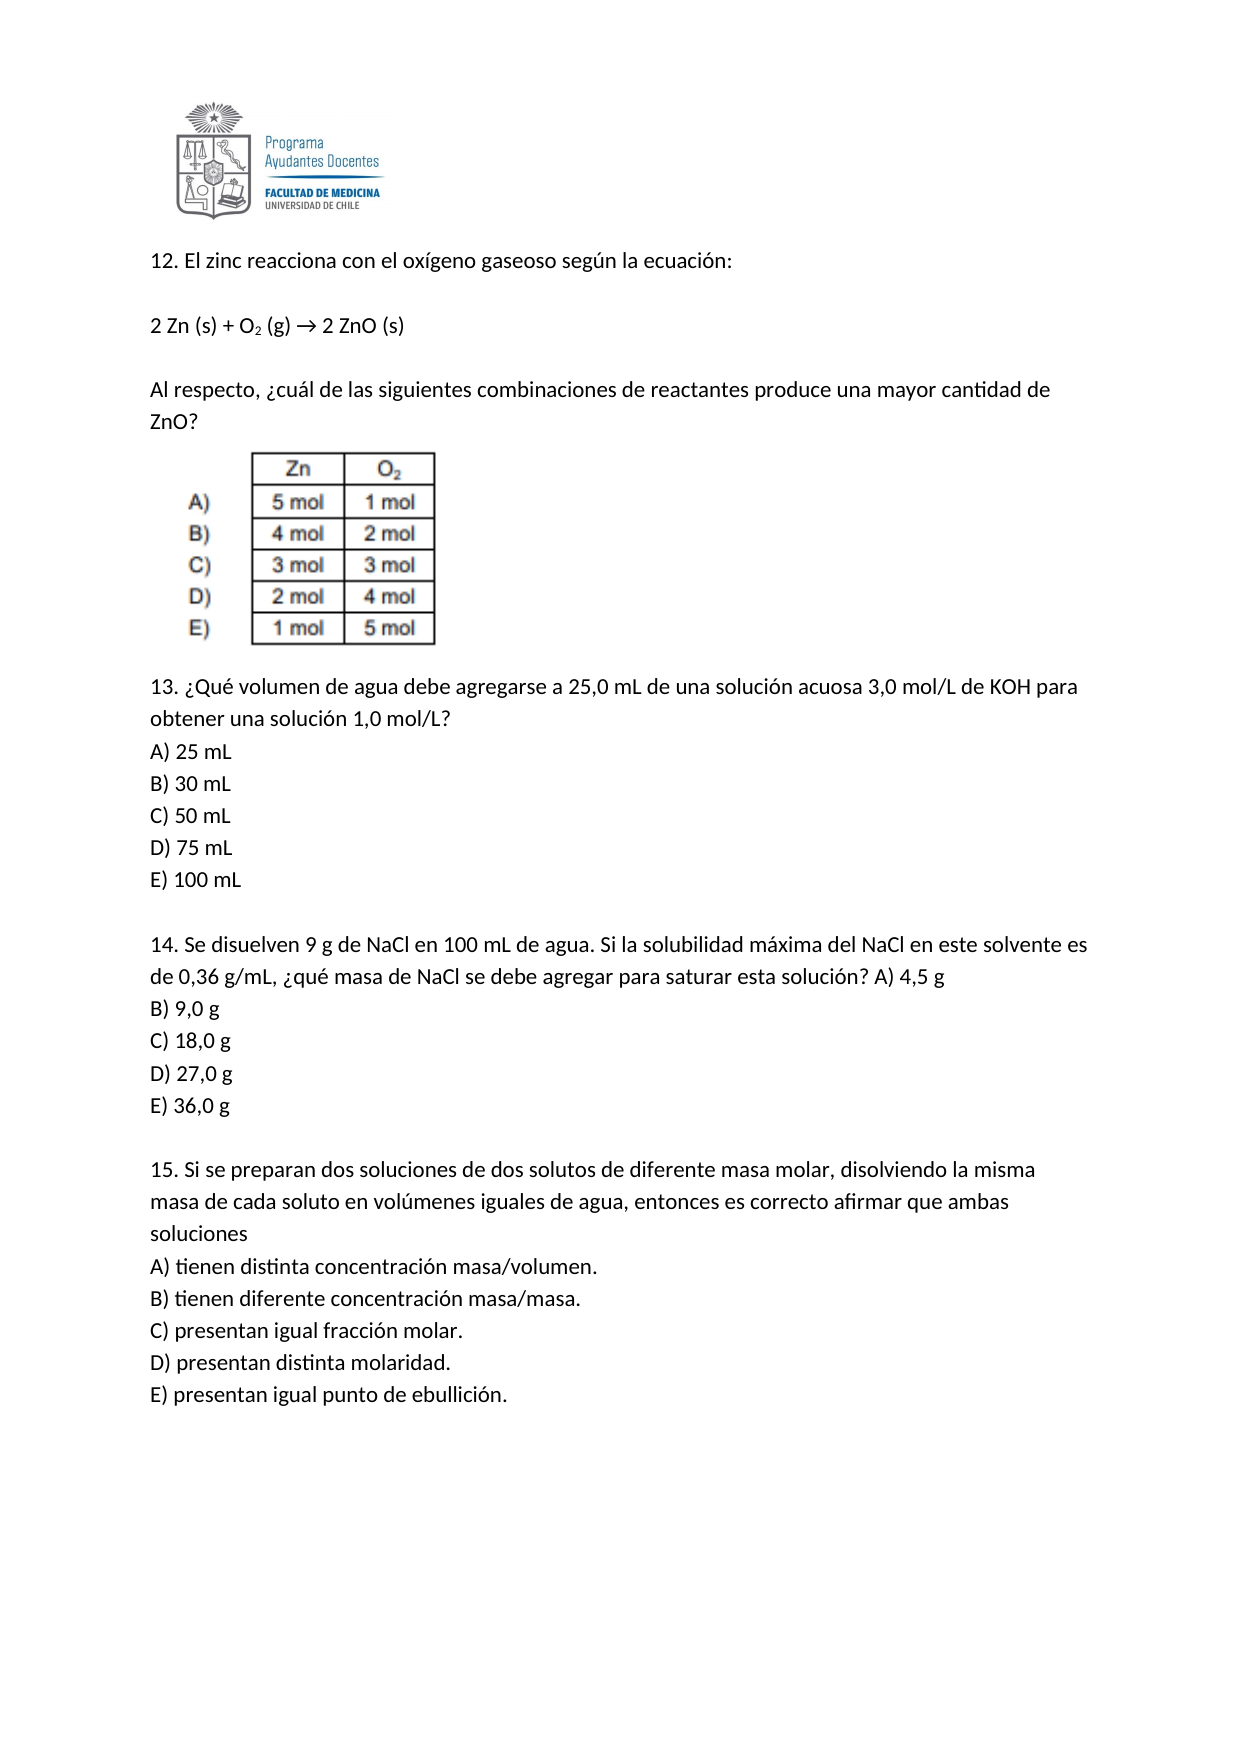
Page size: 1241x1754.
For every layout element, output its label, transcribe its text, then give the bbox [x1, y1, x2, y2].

text D) 75 mL [150, 833, 1090, 861]
text Al respecto, ¿cuál de las siguientes combinaciones de reactantes produce una mayor cantidad de ZnO? [150, 375, 1090, 436]
text D) presentan distinta molaridad. [150, 1348, 1090, 1376]
picture [150, 439, 473, 669]
text 2 Zn (s) + O2 (g) → 2 ZnO (s) [150, 311, 1090, 339]
picture [168, 93, 393, 225]
text D) 27,0 g [150, 1059, 1090, 1087]
text E) 36,0 g [150, 1091, 1090, 1119]
text A) 25 mL [150, 737, 1090, 765]
text C) 18,0 g [150, 1026, 1090, 1054]
text E) presentan igual punto de ebullición. [150, 1381, 1090, 1408]
text A) tienen distinta concentración masa/volumen. [150, 1252, 1090, 1280]
text 12. El zinc reacciona con el oxígeno gaseoso según la ecuación: [150, 247, 1090, 274]
text E) 100 mL [150, 866, 1090, 893]
text B) tienen diferente concentración masa/masa. [150, 1284, 1090, 1312]
text B) 30 mL [150, 769, 1090, 797]
text C) presentan igual fracción molar. [150, 1316, 1090, 1344]
text 14. Se disuelven 9 g de NaCl en 100 mL de agua. Si la solubilidad máxima del NaCl en este solvente es de 0,36 g/mL, ¿qué masa de NaCl se debe agregar para saturar esta solución? A) 4,5 g [150, 930, 1090, 990]
text 13. ¿Qué volumen de agua debe agregarse a 25,0 mL de una solución acuosa 3,0 mol/L de KOH para obtener una solución 1,0 mol/L? [150, 672, 1090, 733]
text B) 9,0 g [150, 994, 1090, 1022]
text 15. Si se preparan dos soluciones de dos solutos de diferente masa molar, disolviendo la misma masa de cada soluto en volúmenes iguales de agua, entonces es correcto afirmar que ambas soluciones [150, 1155, 1090, 1248]
text C) 50 mL [150, 801, 1090, 829]
